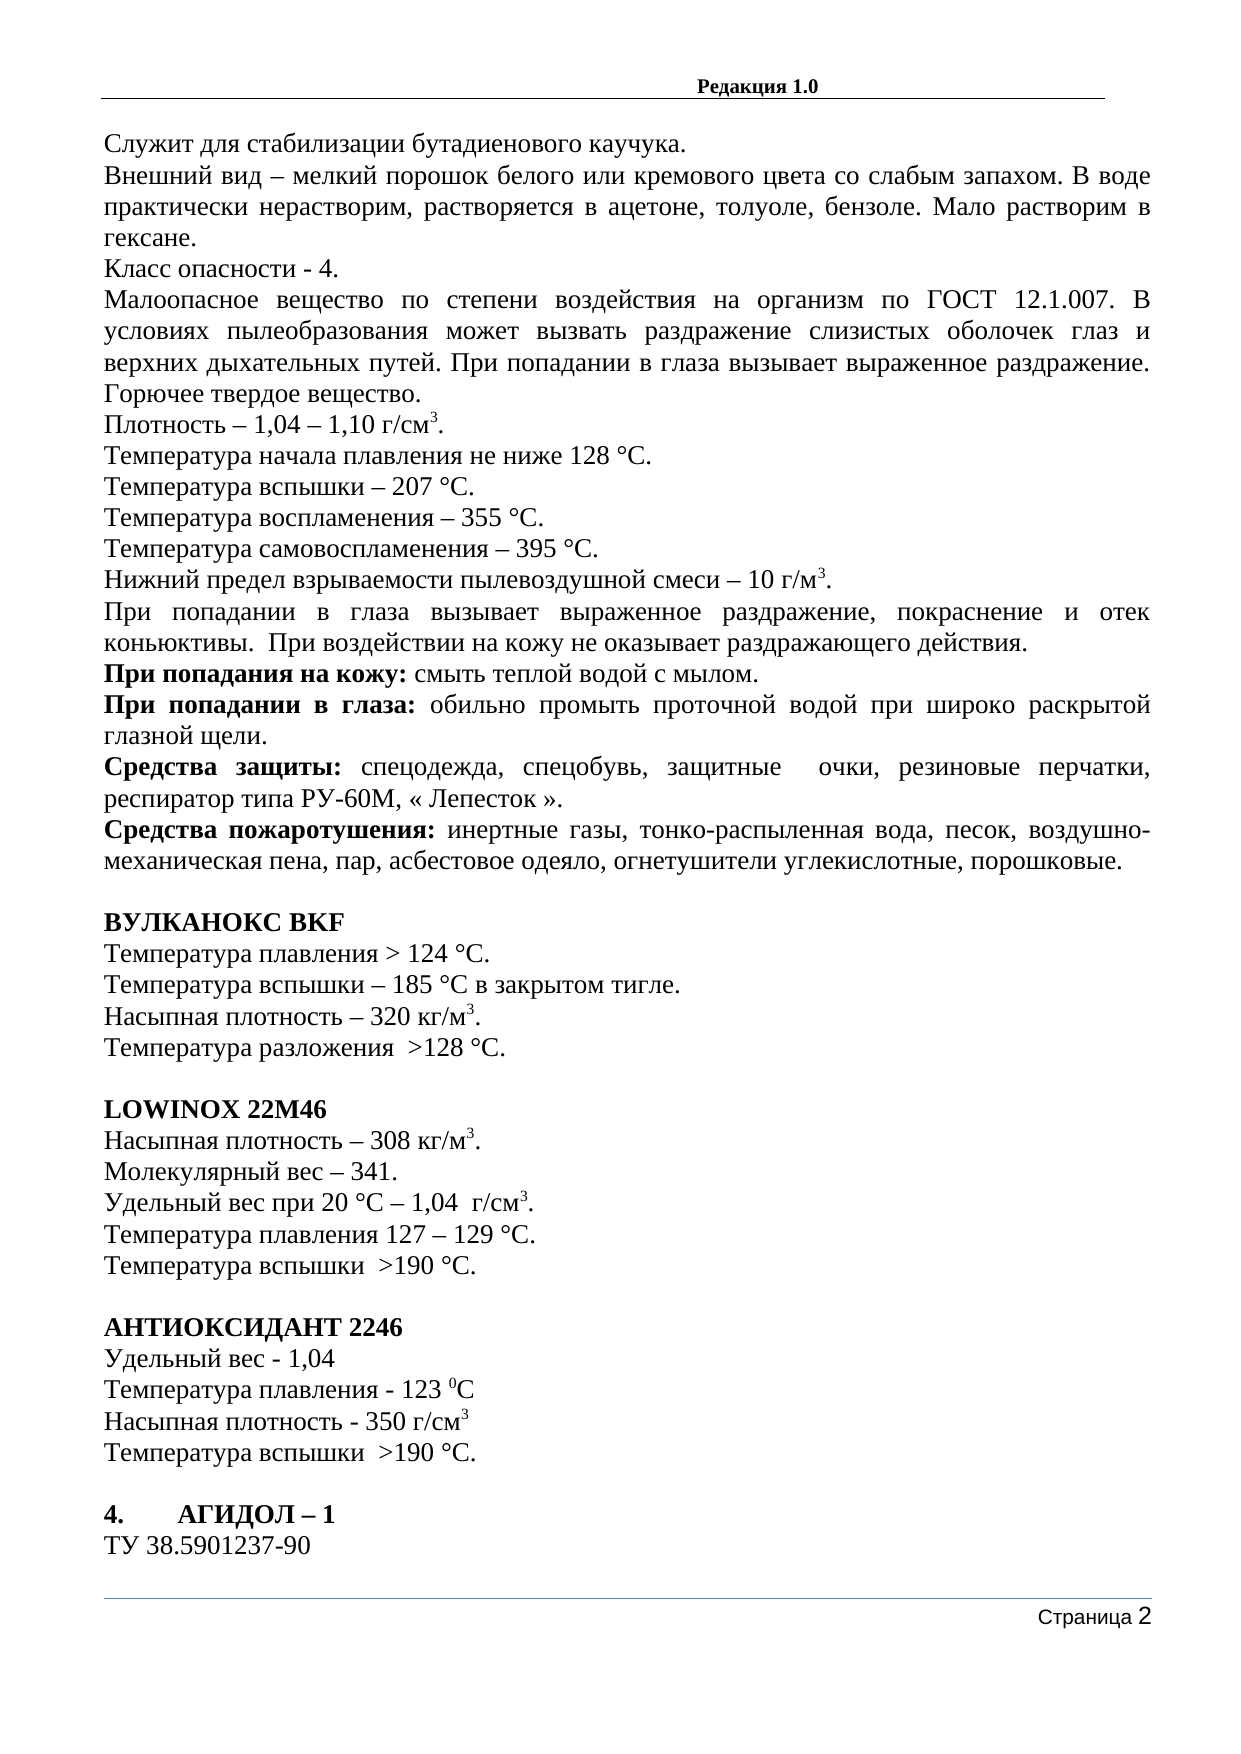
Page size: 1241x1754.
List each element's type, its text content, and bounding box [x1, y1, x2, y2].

text Средства защиты: спецодежда, спецобувь, защитные очки, резиновые перчатки, респиратор типа РУ-60М, « Лепесток ». [103, 751, 1152, 813]
text Удельный вес - 1,04 [103, 1342, 1152, 1373]
text ТУ 38.5901237-90 [103, 1529, 1146, 1560]
text Температура воспламенения – 355 °С. [103, 501, 1152, 532]
list вулканокс BKF [103, 906, 1152, 937]
text Удельный вес при 20 °С – 1,04 г/см3. [103, 1187, 1152, 1218]
text Насыпная плотность – 308 кг/м3. [103, 1124, 1152, 1155]
text Служит для стабилизации бутадиенового каучука. [103, 128, 1152, 159]
text Нижний предел взрываемости пылевоздушной смеси – 10 г/м3. [103, 564, 1152, 595]
text Малоопасное вещество по степени воздействия на организм по ГОСТ 12.1.007. В условиях пылеобразования может вызвать раздражение слизистых оболочек глаз и верхних дыхательных путей. При попадании в глаза вызывает выраженное раздражение. Горючее твердое вещество. [103, 283, 1152, 408]
text Температура самовоспламенения – 395 °С. [103, 532, 1152, 564]
text LOWINOX 22М46 [103, 1093, 1152, 1124]
text Температура вспышки >190 °С. [103, 1436, 1152, 1467]
text Плотность – 1,04 – 1,10 г/см3. [103, 408, 1152, 439]
text Температура вспышки >190 °С. [103, 1249, 1152, 1280]
text Молекулярный вес – 341. [103, 1155, 1152, 1187]
text Температура разложения >128 °С. [103, 1031, 1152, 1062]
text Температура вспышки – 185 °С в закрытом тигле. [103, 968, 1152, 1000]
text При попадания на кожу: смыть теплой водой с мылом. [103, 657, 1152, 688]
text Температура вспышки – 207 °С. [103, 470, 1152, 501]
text Насыпная плотность - 350 г/см3 [103, 1404, 1152, 1436]
text антиоксидант 2246 [103, 1311, 1152, 1342]
text Температура плавления 127 – 129 °С. [103, 1218, 1152, 1249]
text Средства пожаротушения: инертные газы, тонко-распыленная вода, песок, воздушно-механическая пена, пар, асбестовое одеяло, огнетушители углекислотные, порошковые. [103, 813, 1152, 875]
text Температура начала плавления не ниже 128 °С. [103, 439, 1152, 470]
text Класс опасности - 4. [103, 252, 1152, 283]
text При попадании в глаза вызывает выраженное раздражение, покраснение и отек коньюктивы. При воздействии на кожу не оказывает раздражающего действия. [103, 595, 1152, 657]
text Насыпная плотность – 320 кг/м3. [103, 1000, 1152, 1031]
text Температура плавления > 124 °С. [103, 937, 1152, 968]
text Внешний вид – мелкий порошок белого или кремового цвета со слабым запахом. В воде практически нерастворим, растворяется в ацетоне, толуоле, бензоле. Мало растворим в гексане. [103, 159, 1152, 252]
text При попадании в глаза: обильно промыть проточной водой при широко раскрытой глазной щели. [103, 688, 1152, 751]
list АГИДОЛ – 1 [103, 1498, 1152, 1529]
text Температура плавления - 123 0С [103, 1373, 1152, 1404]
